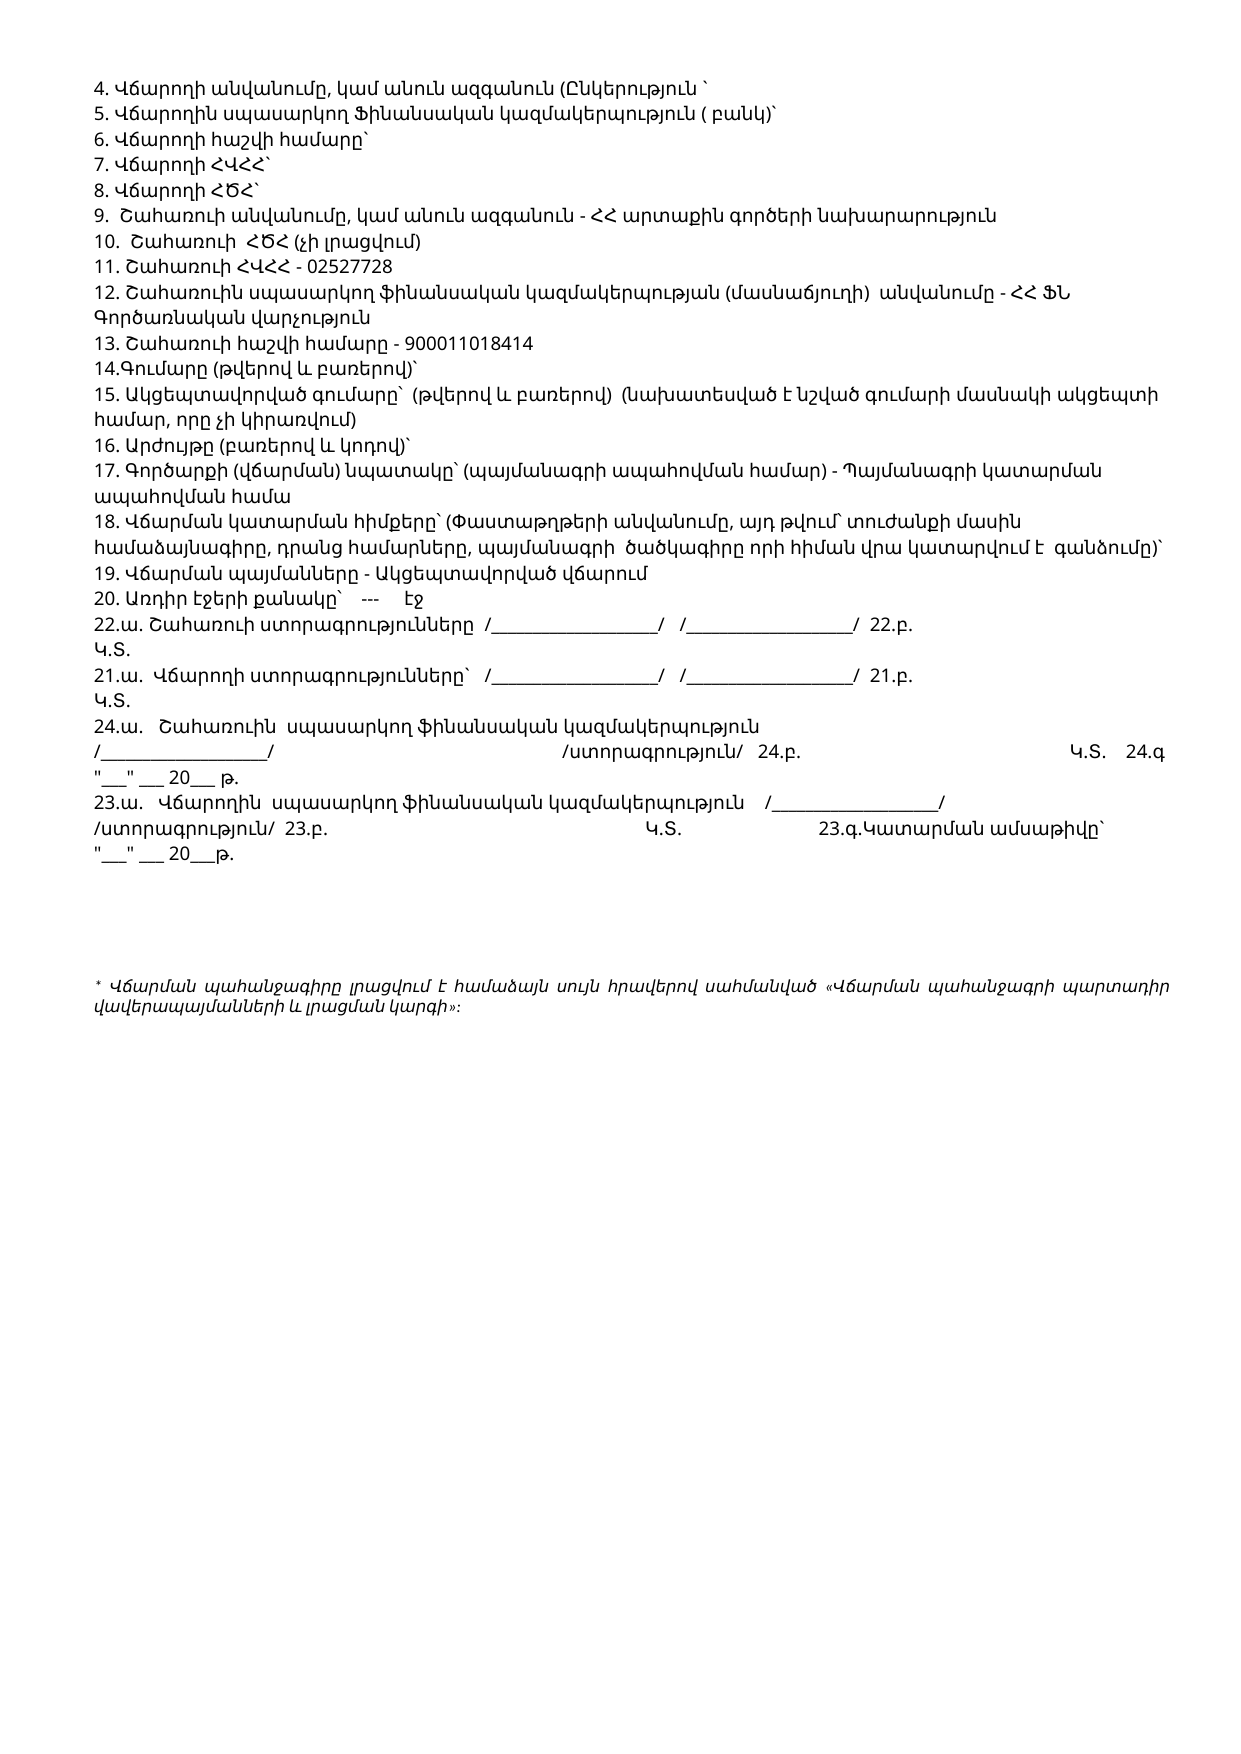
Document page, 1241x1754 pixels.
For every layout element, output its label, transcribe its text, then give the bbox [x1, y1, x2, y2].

text * Վճարման պահանջագիրը լրացվում է համաձայն սույն հրավերով սահմանված «Վճարման պահանջագրի պարտադիր վավերապայմանների և լրացման կարգի»: [94, 976, 1171, 1017]
